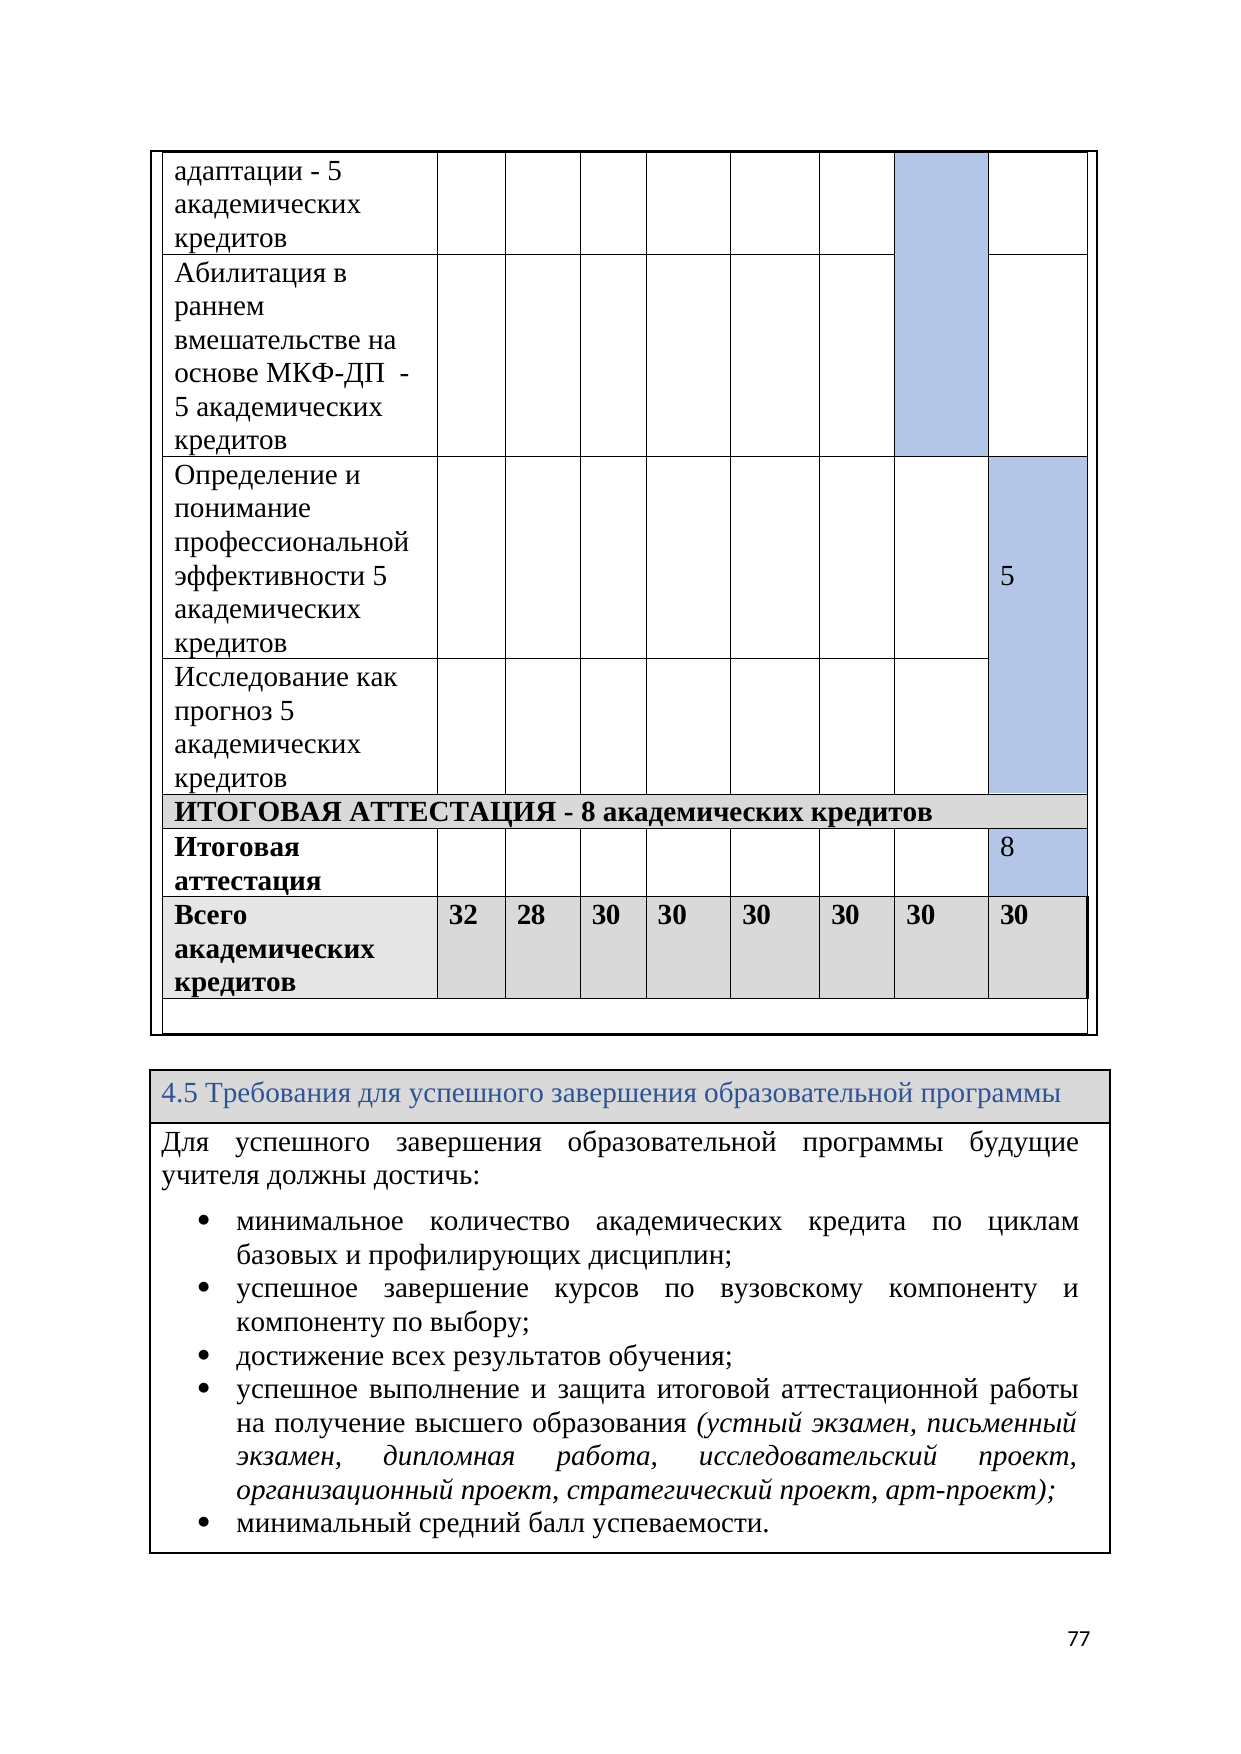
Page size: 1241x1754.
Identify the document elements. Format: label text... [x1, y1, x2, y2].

table_cell [581, 255, 646, 456]
table_cell [581, 829, 646, 896]
table_cell [647, 829, 730, 896]
table_cell [506, 457, 580, 658]
table_cell [731, 255, 819, 456]
table_cell [581, 457, 646, 658]
table_cell [163, 153, 437, 254]
table_cell [438, 153, 505, 254]
table_cell [820, 153, 894, 254]
table_cell [989, 153, 1087, 254]
table_cell [647, 659, 730, 794]
table_cell [647, 153, 730, 254]
table_cell [820, 829, 894, 896]
table_cell [989, 255, 1087, 456]
table_cell [895, 829, 988, 896]
table_cell [438, 829, 505, 896]
table_cell [820, 457, 894, 658]
table_cell [438, 457, 505, 658]
table_cell [163, 659, 437, 794]
table_cell [506, 255, 580, 456]
table_cell [163, 829, 437, 896]
table_cell [163, 457, 437, 658]
table_cell [506, 659, 580, 794]
table_cell [438, 659, 505, 794]
table_cell [163, 255, 437, 456]
table_cell [506, 829, 580, 896]
table_cell [438, 255, 505, 456]
table_cell [731, 457, 819, 658]
table_cell Для успешного завершения образовательной программы будущие учителя должны достичь: минимальное количество академических кредита по циклам базовых и профилирующих дисциплин; успешное завершение курсов по вузовскому компоненту и компоненту по выбору; достижение всех результатов обучения; успешное выполнение и защита итоговой аттестационной работы на получение высшего образования (устный экзамен, письменный экзамен, дипломная работа, исследовательский проект, организационный проект, стратегический проект, арт-проект); минимальный средний балл успеваемости. [151, 1124, 1109, 1552]
table_cell [731, 829, 819, 896]
table_cell [731, 659, 819, 794]
table_cell [581, 659, 646, 794]
table_cell [152, 152, 162, 1034]
table_cell [1088, 152, 1096, 1034]
table_cell [647, 457, 730, 658]
table_cell [895, 457, 988, 658]
table_cell [731, 153, 819, 254]
table_cell [506, 153, 580, 254]
table_cell [820, 659, 894, 794]
table_cell [647, 255, 730, 456]
table_cell [820, 255, 894, 456]
table_cell [581, 153, 646, 254]
table_header 4.5 Требования для успешного завершения образовательной программы [151, 1071, 1109, 1122]
table_cell [895, 659, 988, 794]
